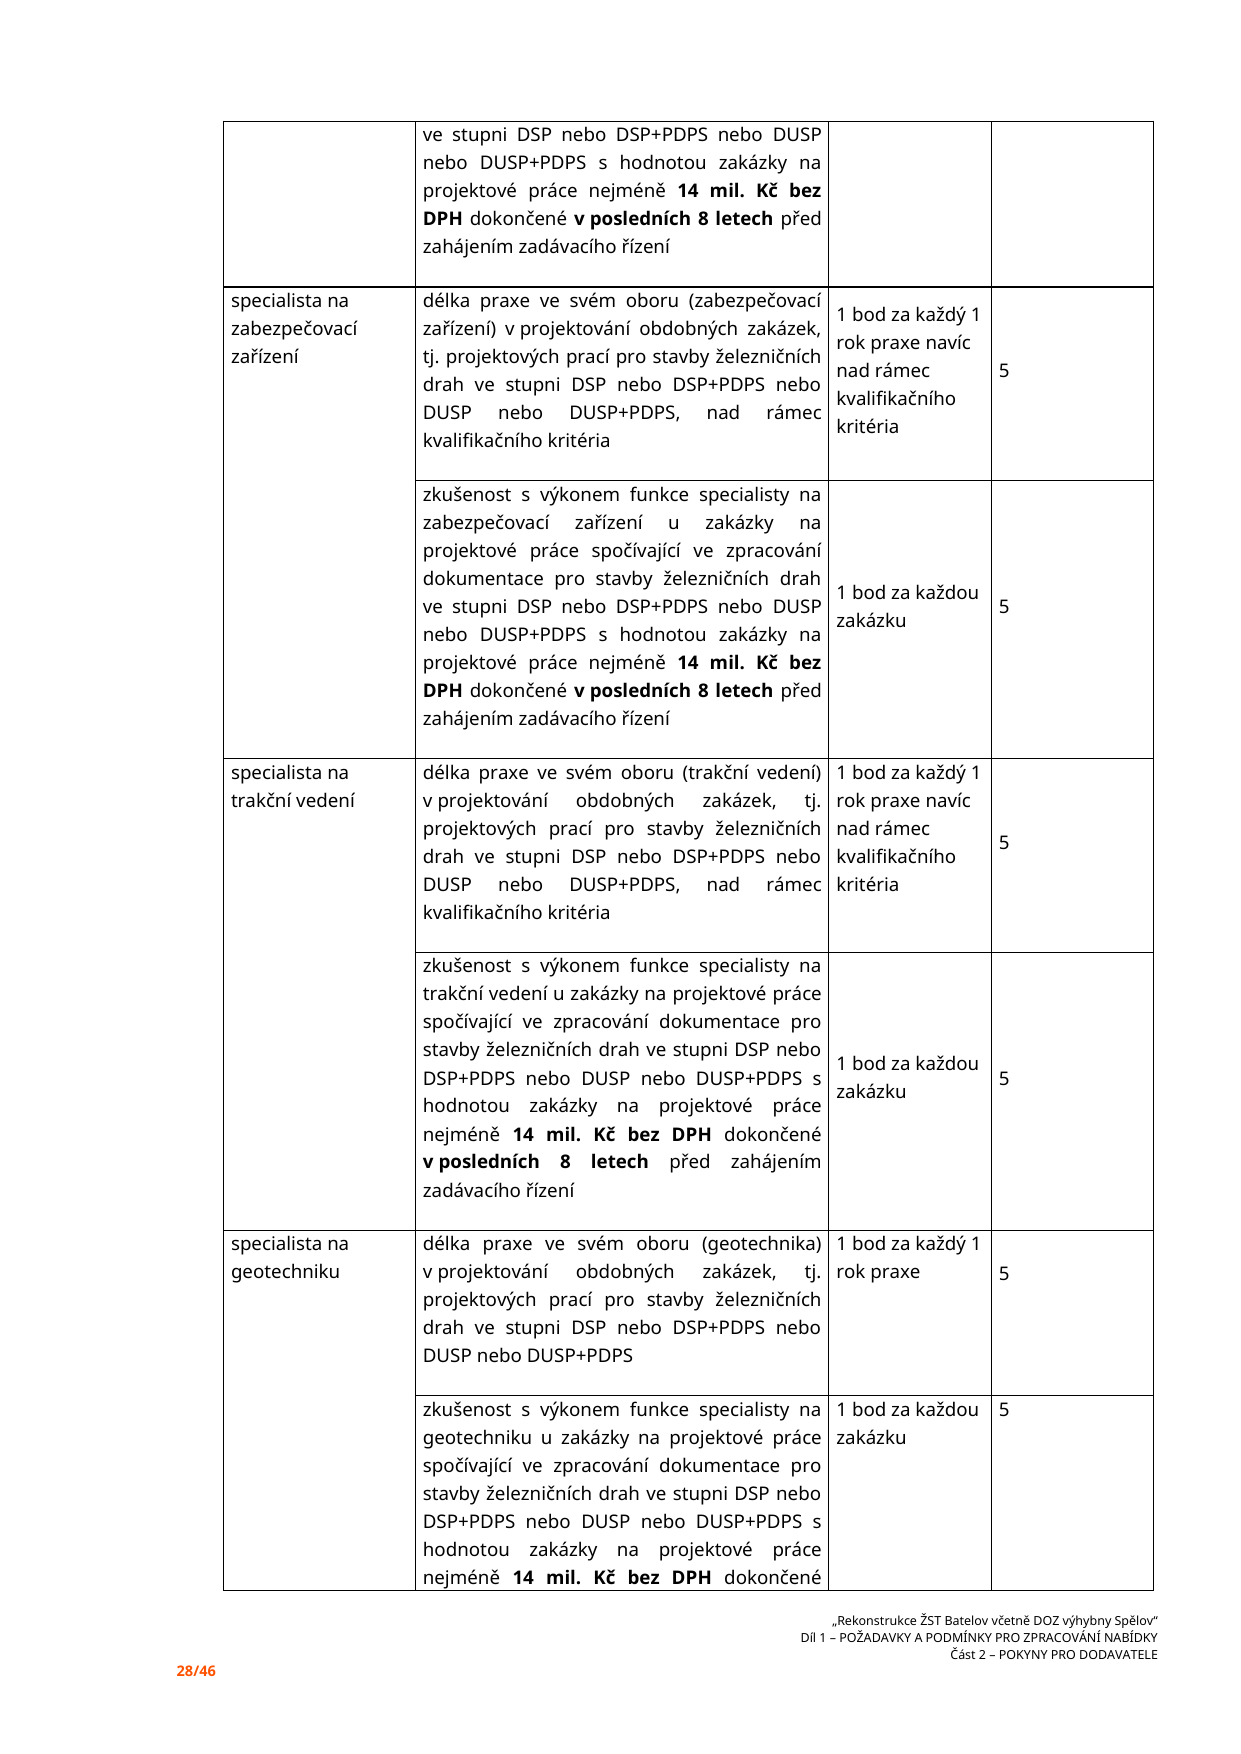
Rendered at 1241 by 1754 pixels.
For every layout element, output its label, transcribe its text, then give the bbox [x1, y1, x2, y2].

table_cell 5 [992, 481, 1153, 758]
table_cell délka praxe ve svém oboru (trakční vedení) v projektování obdobných zakázek, tj. projektových prací pro stavby železničních drah ve stupni DSP nebo DSP+PDPS nebo DUSP nebo DUSP+PDPS, nad rámec kvalifikačního kritéria [416, 759, 828, 952]
table_cell 1 bod za každou zakázku [829, 481, 991, 758]
table_cell zkušenost s výkonem funkce specialisty na trakční vedení u zakázky na projektové práce spočívající ve zpracování dokumentace pro stavby železničních drah ve stupni DSP nebo DSP+PDPS nebo DUSP nebo DUSP+PDPS s hodnotou zakázky na projektové práce nejméně 14 mil. Kč bez DPH dokončené v posledních 8 letech před zahájením zadávacího řízení [416, 953, 828, 1229]
table_cell délka praxe ve svém oboru (zabezpečovací zařízení) v projektování obdobných zakázek, tj. projektových prací pro stavby železničních drah ve stupni DSP nebo DSP+PDPS nebo DUSP nebo DUSP+PDPS, nad rámec kvalifikačního kritéria [416, 288, 828, 480]
table_cell 1 bod za každou zakázku [829, 953, 991, 1229]
table_cell specialista na zabezpečovací zařízení [224, 288, 415, 758]
table_cell 5 [992, 759, 1153, 952]
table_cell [829, 1396, 991, 1590]
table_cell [416, 122, 828, 286]
table_cell 5 [992, 122, 1153, 286]
table_cell zkušenost s výkonem funkce specialisty na zabezpečovací zařízení u zakázky na projektové práce spočívající ve zpracování dokumentace pro stavby železničních drah ve stupni DSP nebo DSP+PDPS nebo DUSP nebo DUSP+PDPS s hodnotou zakázky na projektové práce nejméně 14 mil. Kč bez DPH dokončené v posledních 8 letech před zahájením zadávacího řízení [416, 481, 828, 758]
table_cell 5 [992, 1231, 1153, 1395]
table_cell 1 bod za každý 1 rok praxe navíc nad rámec kvalifikačního kritéria [829, 759, 991, 952]
table_cell 5 [992, 953, 1153, 1229]
table_cell délka praxe ve svém oboru (geotechnika) v projektování obdobných zakázek, tj. projektových prací pro stavby železničních drah ve stupni DSP nebo DSP+PDPS nebo DUSP nebo DUSP+PDPS [416, 1231, 828, 1395]
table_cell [829, 122, 991, 286]
table_cell specialista na trakční vedení [224, 759, 415, 1229]
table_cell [416, 1396, 828, 1590]
table_cell 5 [992, 288, 1153, 480]
table_cell 5 [992, 1396, 1153, 1590]
table_cell specialista na geotechniku [224, 1231, 415, 1590]
table_cell 1 bod za každý 1 rok praxe navíc nad rámec kvalifikačního kritéria [829, 288, 991, 480]
table_cell 1 bod za každý 1 rok praxe [829, 1231, 991, 1395]
